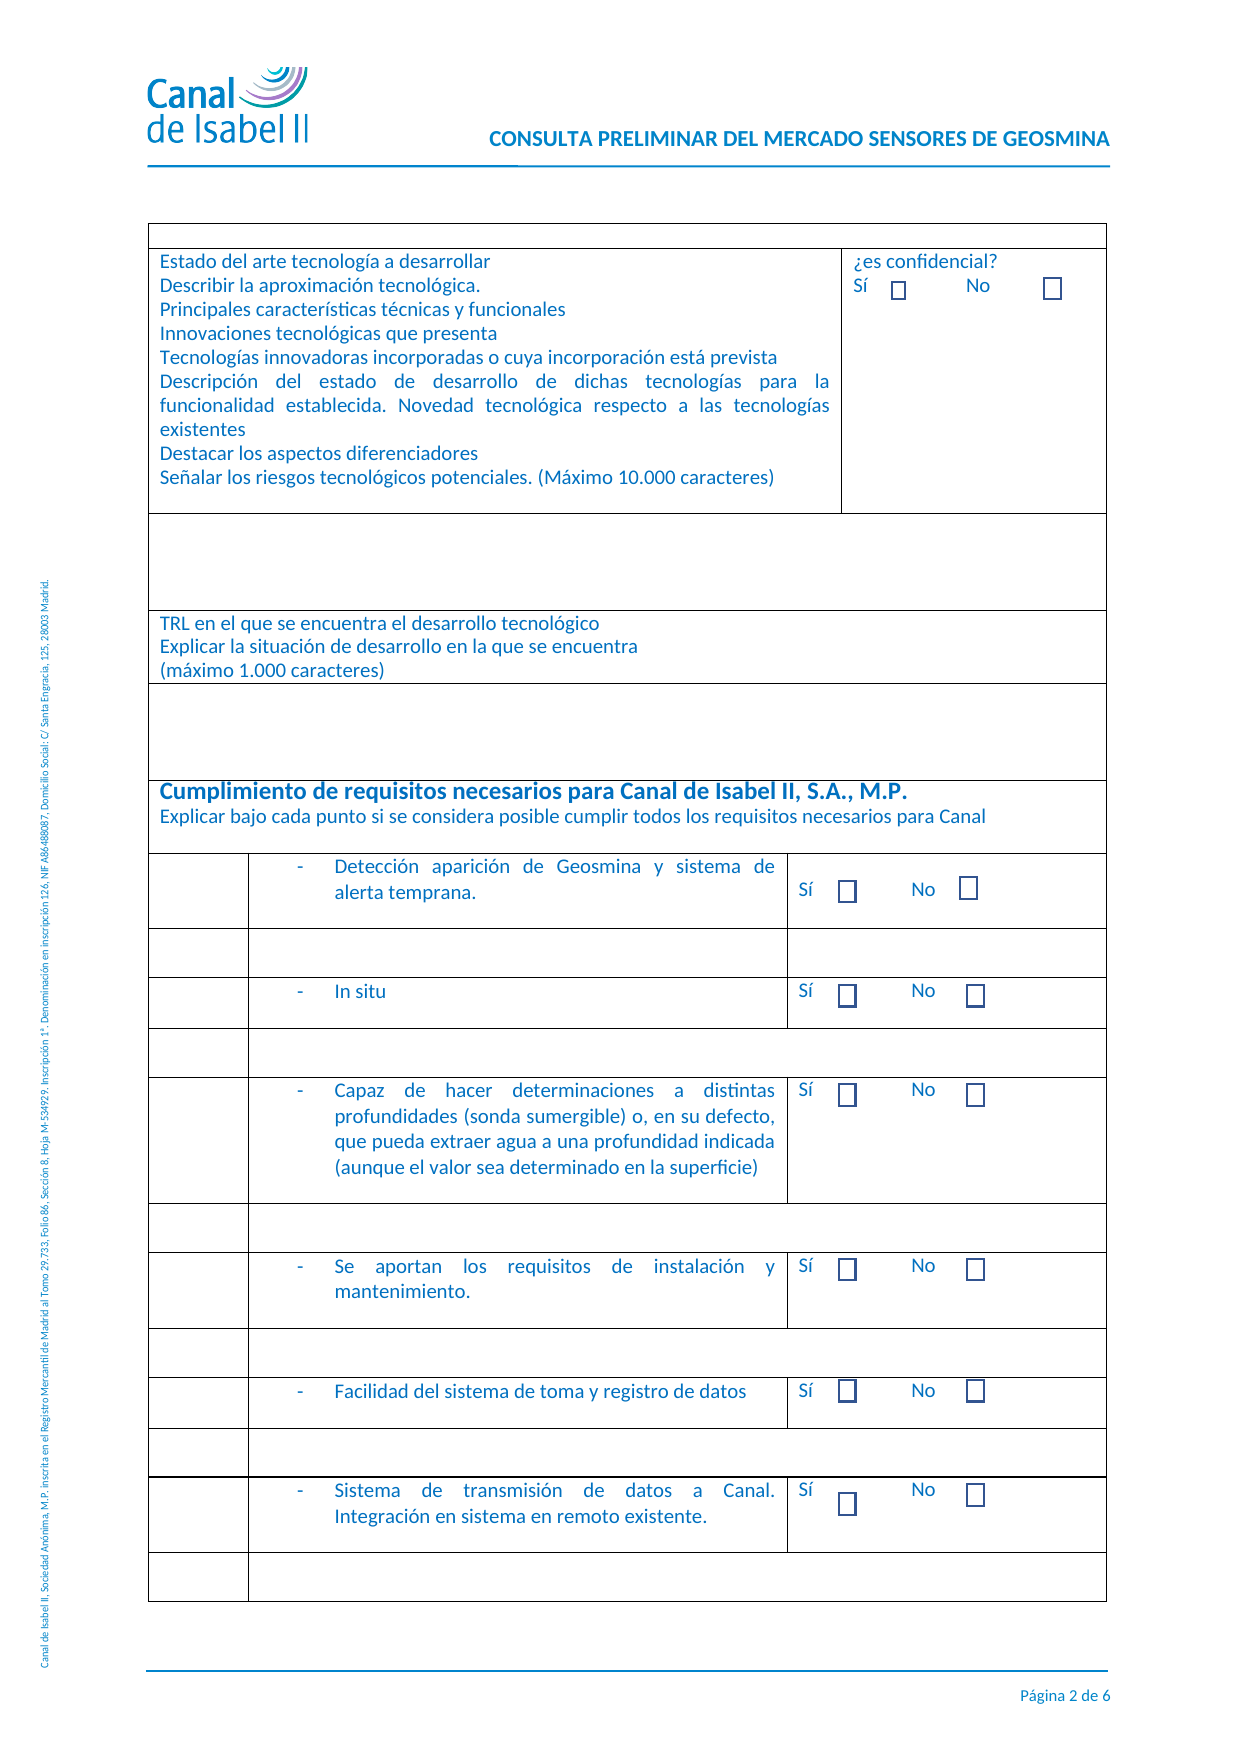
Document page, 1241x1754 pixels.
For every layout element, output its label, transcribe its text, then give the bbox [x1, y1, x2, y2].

table_cell [149, 854, 248, 928]
table_cell [149, 978, 248, 1028]
picture [41, 1228, 48, 1236]
picture [40, 968, 48, 973]
table_cell Sí No [788, 1378, 1106, 1427]
picture [40, 884, 48, 889]
table_cell [788, 929, 1106, 977]
table_cell [149, 929, 248, 977]
table_cell [149, 1078, 248, 1203]
picture [41, 1417, 50, 1431]
table_cell [149, 1429, 248, 1476]
picture [40, 582, 48, 588]
table_cell In situ [249, 978, 787, 1028]
picture [40, 1561, 48, 1570]
picture [147, 67, 308, 143]
table_cell Sí No [788, 1078, 1106, 1203]
table_cell Se aportan los requisitos de instalación y mantenimiento. [249, 1253, 787, 1328]
picture [42, 790, 48, 797]
table_cell Detección aparición de Geosmina y sistema de alerta temprana. [249, 854, 787, 928]
table_cell Sí No [788, 854, 1106, 928]
table_cell ¿es confidencial? Sí No [842, 249, 1106, 513]
picture [40, 1046, 48, 1052]
table_cell [149, 224, 1106, 248]
table_cell Sí No [788, 1478, 1106, 1552]
table_cell TRL en el que se encuentra el desarrollo tecnológico Explicar la situación de desarrollo en la que se encuentra (máximo 1.000 caracteres) [149, 611, 1106, 683]
picture [42, 1472, 48, 1480]
table_cell [149, 1029, 248, 1077]
table_cell Sí No [788, 978, 1106, 1028]
picture [41, 1106, 48, 1120]
table_cell [249, 1553, 1106, 1601]
picture [40, 1321, 48, 1326]
picture [42, 1137, 50, 1143]
table_cell [149, 1253, 248, 1328]
picture [40, 1555, 48, 1560]
picture [42, 1069, 48, 1077]
picture [41, 719, 48, 727]
picture [40, 730, 48, 739]
table_cell [149, 1204, 248, 1252]
picture [40, 908, 48, 914]
table_cell Cumplimiento de requisitos necesarios para Canal de Isabel II, S.A., M.P. Explicar bajo cada punto si se considera posible cumplir todos los requisitos necesarios para Canal [149, 781, 1106, 852]
picture [40, 593, 48, 598]
picture [40, 821, 48, 846]
picture [42, 1274, 48, 1286]
table_cell [149, 1478, 248, 1552]
picture [42, 916, 50, 924]
table_cell [249, 1329, 1106, 1377]
picture [40, 1310, 48, 1316]
picture [42, 1520, 48, 1527]
table_cell [149, 1378, 248, 1427]
picture [151, 125, 160, 140]
table_cell [249, 1429, 1106, 1476]
picture [42, 981, 48, 989]
picture [41, 705, 48, 711]
table_cell Estado del arte tecnología a desarrollar Describir la aproximación tecnológica. Principales características técnicas y funcionales Innovaciones tecnológicas que presenta Tecnologías innovadoras incorporadas o cuya incorporación está prevista Descripción del estado de desarrollo de dichas tecnologías para la funcionalidad establecida. Novedad tecnológica respecto a las tecnologías existentes Destacar los aspectos diferenciadores Señalar los riesgos tecnológicos potenciales. (Máximo 10.000 caracteres) [149, 249, 841, 513]
table_cell Facilidad del sistema de toma y registro de datos [249, 1378, 787, 1427]
table_cell [249, 929, 787, 977]
picture [41, 1583, 48, 1592]
picture [41, 1186, 48, 1199]
table_cell Capaz de hacer determinaciones a distintas profundidades (sonda sumergible) o, en su defecto, que pueda extraer agua a una profundidad indicada (aunque el valor sea determinado en la superficie) [249, 1078, 787, 1203]
picture [40, 1205, 48, 1215]
picture [42, 993, 48, 1000]
picture [40, 847, 48, 858]
table_cell [249, 1204, 1106, 1252]
picture [40, 1348, 48, 1353]
picture [40, 1632, 48, 1642]
table_cell [149, 1553, 248, 1601]
table_cell [149, 514, 1106, 610]
picture [41, 1619, 48, 1628]
picture [40, 615, 48, 635]
picture [42, 1370, 48, 1378]
table_cell [149, 1329, 248, 1377]
table_cell [249, 1029, 1106, 1077]
picture [41, 1144, 48, 1154]
table_cell [149, 684, 1106, 779]
picture [40, 1173, 48, 1178]
table_cell Sistema de transmisión de datos a Canal. Integración en sistema en remoto existente. [249, 1478, 787, 1552]
picture [42, 1648, 48, 1656]
picture [40, 1536, 48, 1545]
picture [42, 931, 48, 939]
picture [41, 759, 48, 768]
picture [40, 1160, 48, 1165]
table_cell Sí No [788, 1253, 1106, 1328]
